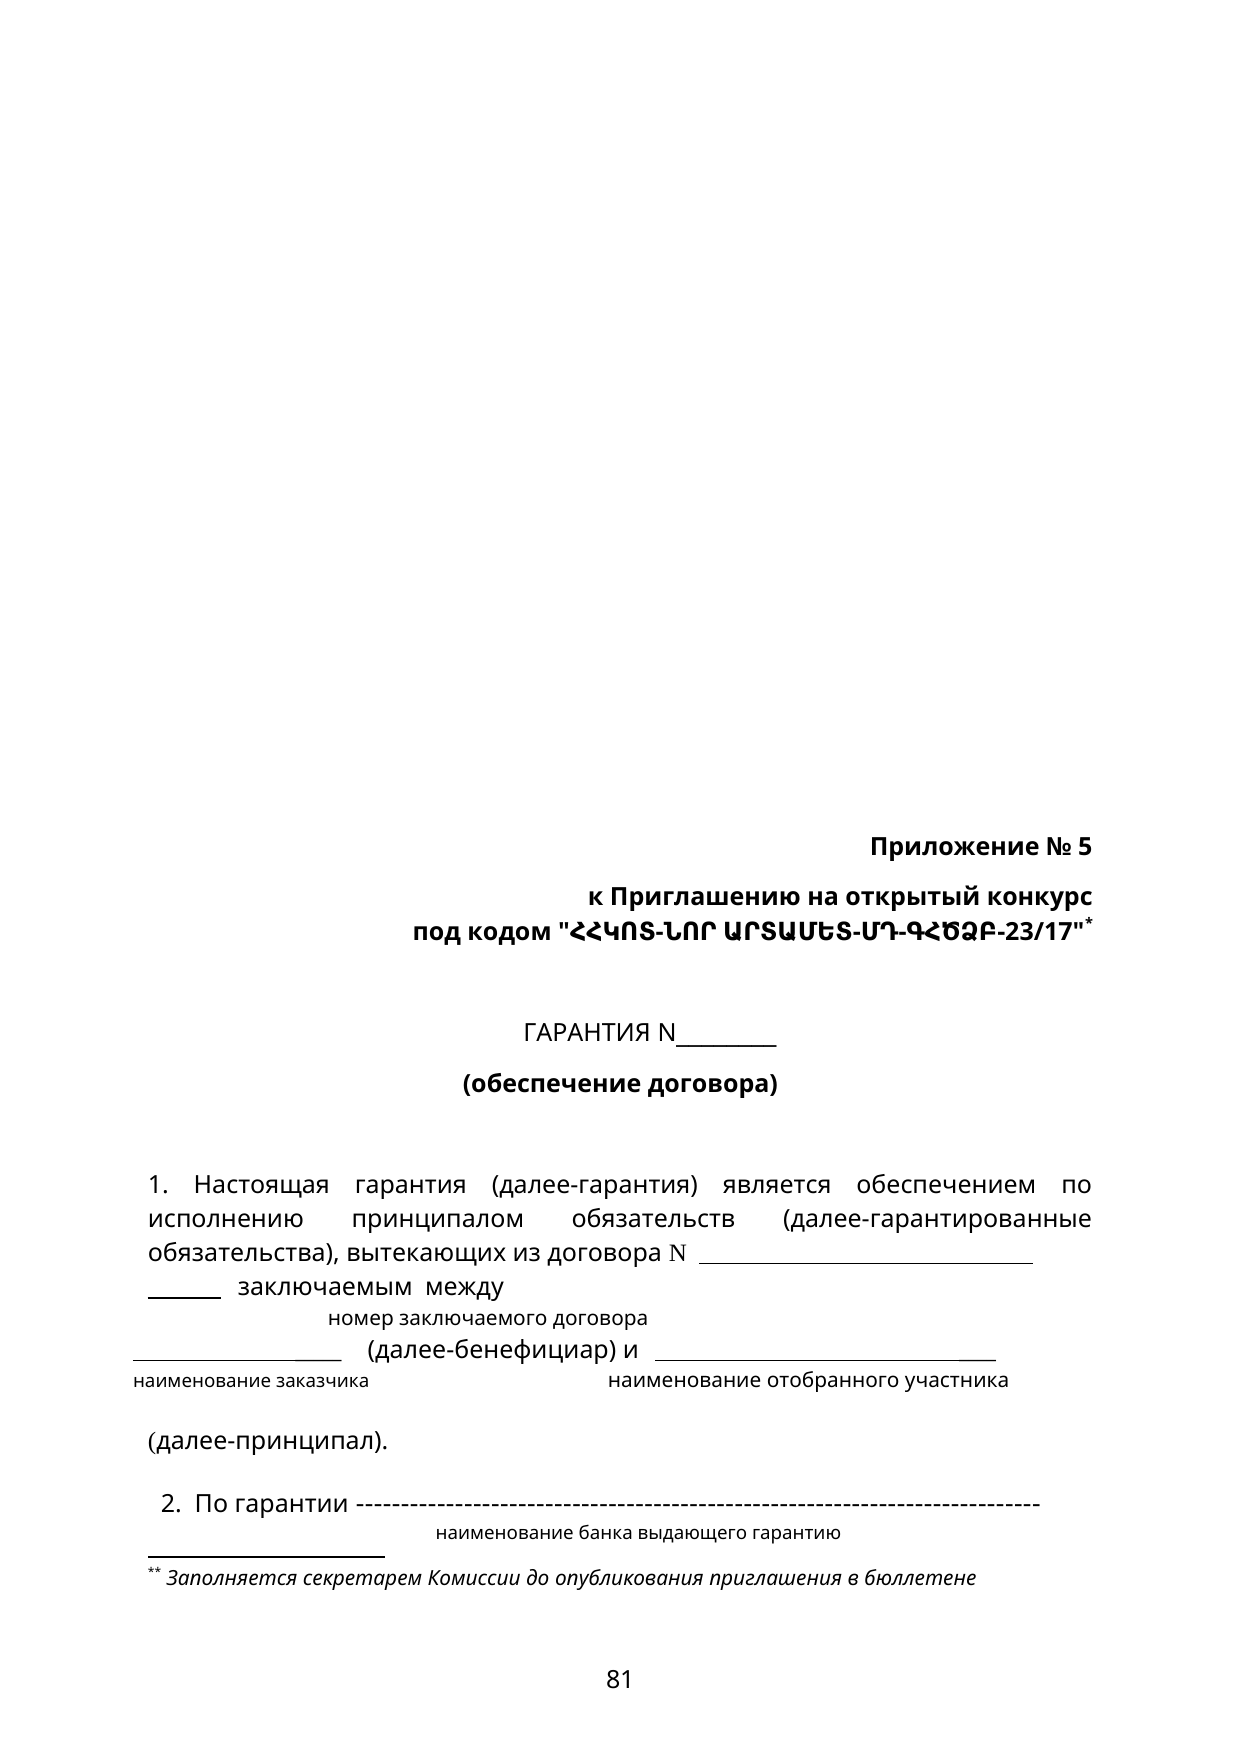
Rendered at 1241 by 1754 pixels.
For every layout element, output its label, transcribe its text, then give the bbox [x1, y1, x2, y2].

text 2. По гарантии ---------------------------------------------------------------------------- [148, 1486, 1092, 1519]
text к Приглашению на открытый конкурс под кодом "ՀՀԿՈՏ-ՆՈՐ ԱՐՏԱՄԵՏ-ՄԴ-ԳՀԾՁԲ-23/17"* [148, 879, 1092, 947]
text (далее-принципал). [148, 1423, 1092, 1457]
text (обеспечение договора) [207, 1065, 1034, 1099]
text номер заключаемого договора [148, 1303, 1092, 1331]
text Приложение № 5 [148, 828, 1092, 862]
text наименование заказчика наименование отобранного участника [133, 1366, 1092, 1394]
text _____ (далее-бенефициар) и ____ [133, 1331, 1092, 1366]
text ГАРАНТИЯ N________ [148, 1014, 1092, 1049]
text наименование банка выдающего гарантию [148, 1519, 1092, 1545]
text 1. Настоящая гарантия (далее-гарантия) является обеспечением по исполнению принципалом обязательств (далее-гарантированные обязательства), вытекающих из договора N заключаемым между [148, 1167, 1092, 1303]
